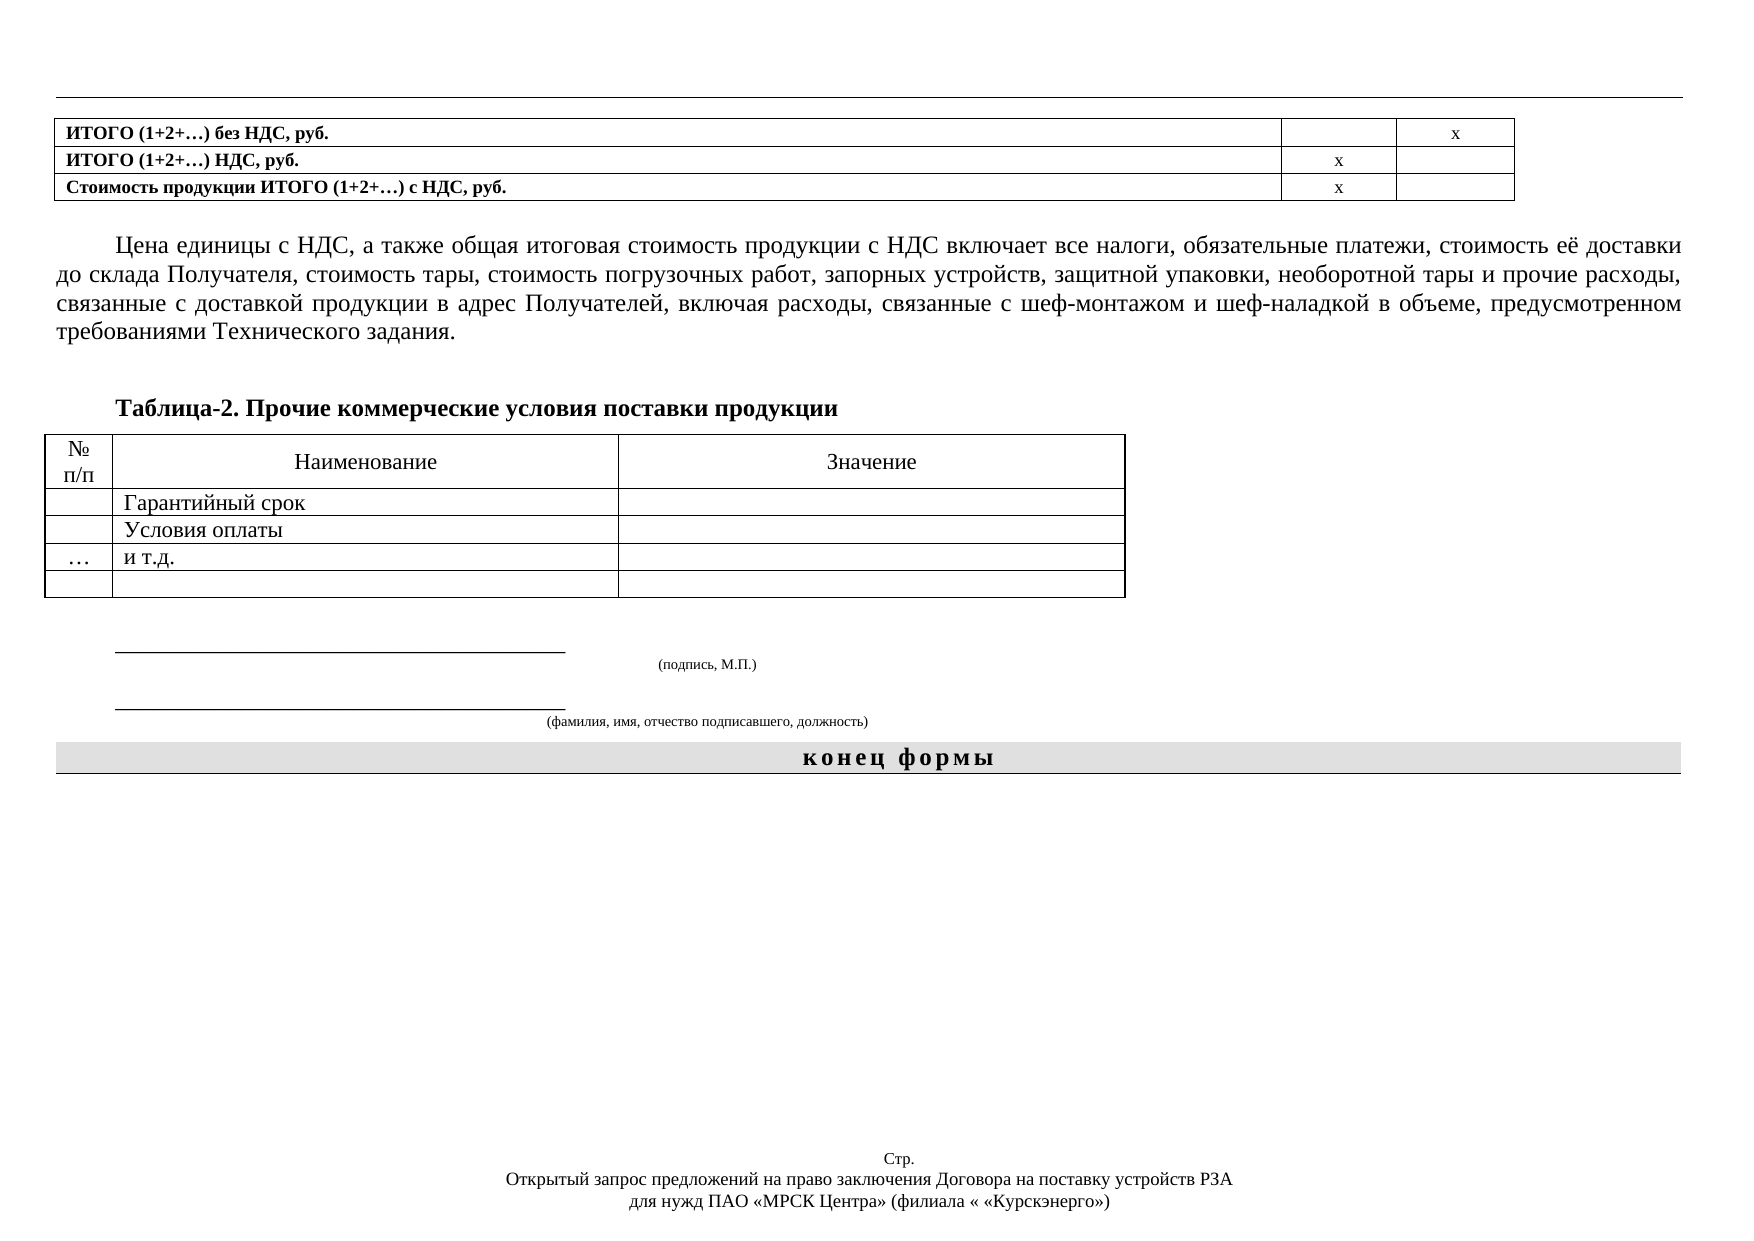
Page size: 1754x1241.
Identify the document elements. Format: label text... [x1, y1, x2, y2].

text Цена единицы с НДС, а также общая итоговая стоимость продукции с НДС включает все налоги, обязательные платежи, стоимость её доставки до склада Получателя, стоимость тары, стоимость погрузочных работ, запорных устройств, защитной упаковки, необоротной тары и прочие расходы, связанные с доставкой продукции в адрес Получателей, включая расходы, связанные с шеф-монтажом и шеф-наладкой в объеме, предусмотренном требованиями Технического задания. [56, 230, 1683, 345]
table_cell [619, 516, 1124, 542]
table_header Наименование [113, 435, 618, 488]
table_header Значение [619, 435, 1124, 488]
table_cell х [1282, 174, 1396, 200]
table_header № п/п [46, 435, 112, 488]
text (подпись, М.П.) [56, 656, 1299, 684]
table_cell [1282, 119, 1396, 146]
table_cell … [46, 544, 112, 570]
table_cell х [1282, 147, 1396, 173]
table_cell [619, 489, 1124, 515]
table_cell [113, 571, 618, 597]
table_cell [619, 544, 1124, 570]
table_cell [619, 571, 1124, 597]
table_cell ИТОГО (1+2+…) НДС, руб. [55, 147, 1281, 173]
table_cell и т.д. [113, 544, 618, 570]
table_cell ИТОГО (1+2+…) без НДС, руб. [55, 119, 1281, 146]
table_cell Гарантийный срок [113, 489, 618, 515]
text (фамилия, имя, отчество подписавшего, должность) [56, 713, 1299, 742]
table_cell Стоимость продукции ИТОГО (1+2+…) с НДС, руб. [55, 174, 1281, 200]
table_cell [46, 571, 112, 597]
table_cell [1397, 174, 1514, 200]
table_cell х [1397, 119, 1514, 146]
text ____________________________________ [56, 627, 1683, 656]
text конец формы [56, 742, 1681, 773]
table_cell Условия оплаты [113, 516, 618, 542]
text Таблица-2. Прочие коммерческие условия поставки продукции [56, 393, 1683, 421]
text ____________________________________ [56, 684, 1683, 713]
table_cell [46, 489, 112, 515]
table_cell [46, 516, 112, 542]
table_cell [1397, 147, 1514, 173]
